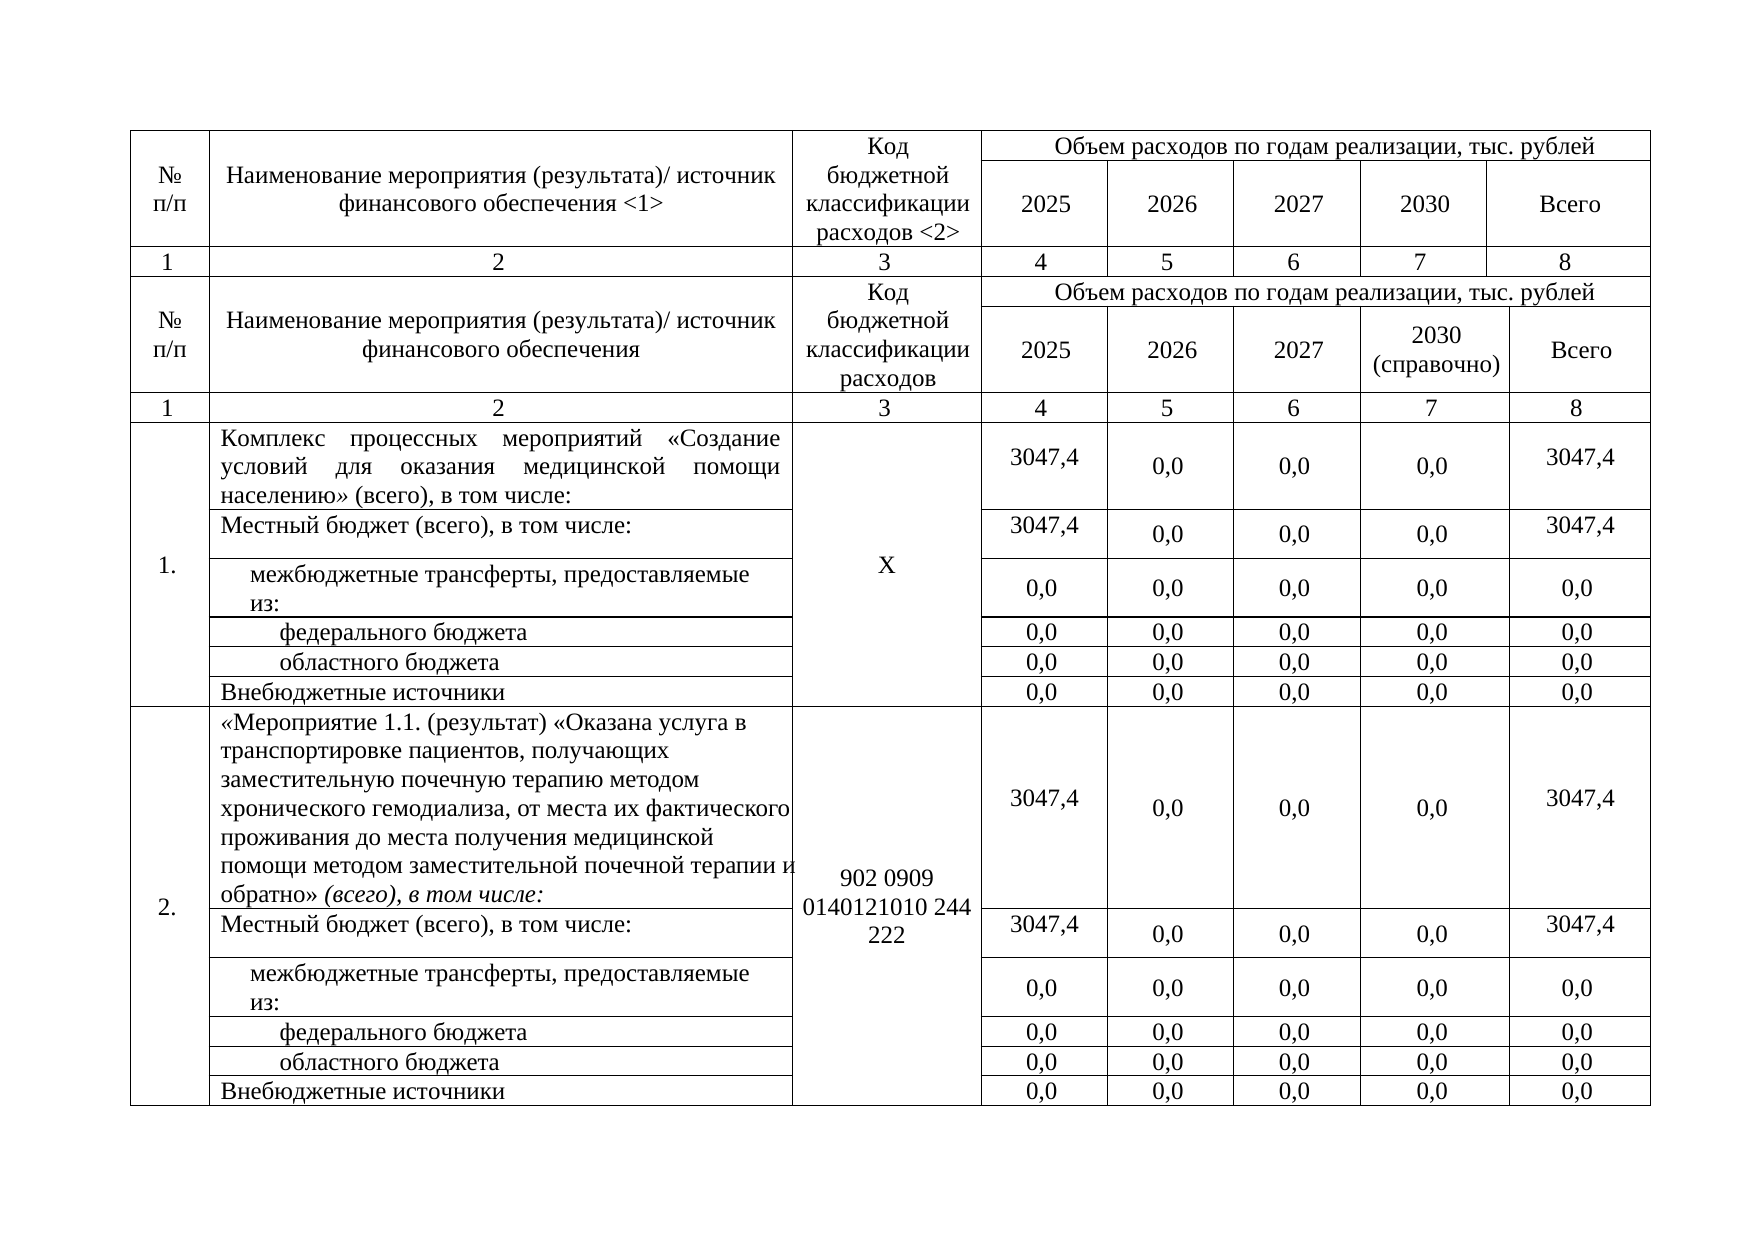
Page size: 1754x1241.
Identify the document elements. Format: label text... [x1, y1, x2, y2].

table_cell 3047,4 [1510, 909, 1650, 957]
table_cell 3 [793, 247, 981, 276]
table_cell 0,0 [1510, 958, 1650, 1016]
table_cell Объем расходов по годам реализации, тыс. рублей [982, 277, 1650, 306]
table_cell 0,0 [982, 647, 1107, 676]
table_cell 2025 [982, 161, 1107, 246]
table_cell 0,0 [1108, 958, 1233, 1016]
table_cell 0,0 [982, 677, 1107, 706]
table_cell 0,0 [1234, 559, 1360, 616]
table_cell 2026 [1108, 307, 1233, 392]
table_cell Внебюджетные источники [210, 1076, 792, 1105]
table_cell 0,0 [1510, 1076, 1650, 1105]
table_cell 0,0 [1234, 909, 1360, 957]
table_cell 0,0 [1361, 707, 1509, 908]
table_cell 0,0 [1108, 1017, 1233, 1046]
table_cell 0,0 [1510, 677, 1650, 706]
table_cell № п/п [131, 277, 209, 392]
table_cell 0,0 [1361, 1076, 1509, 1105]
table_cell Всего [1510, 307, 1650, 392]
table_cell Комплекс процессных мероприятий «Создание условий для оказания медицинской помощи населению» (всего), в том числе: [210, 423, 792, 509]
table_cell 0,0 [1361, 618, 1509, 646]
table_cell 8 [1510, 393, 1650, 422]
table_cell 6 [1234, 393, 1360, 422]
table_header Объем расходов по годам реализации, тыс. рублей [982, 131, 1650, 160]
table_cell областного бюджета [210, 647, 792, 676]
table_cell 0,0 [1108, 423, 1233, 509]
table_cell 7 [1361, 393, 1509, 422]
table_cell 0,0 [1108, 677, 1233, 706]
table_cell 3047,4 [982, 707, 1107, 908]
table_cell 0,0 [1108, 647, 1233, 676]
table_cell 0,0 [982, 1017, 1107, 1046]
table_cell 902 0909 0140121010 244 222 [793, 707, 981, 1105]
table_cell 0,0 [1108, 1047, 1233, 1075]
table_cell Местный бюджет (всего), в том числе: [210, 909, 792, 957]
table_header Наименование мероприятия (результата)/ источник финансового обеспечения <1> [210, 131, 792, 246]
table_cell 0,0 [1510, 647, 1650, 676]
table_cell 0,0 [1234, 1076, 1360, 1105]
table_cell 3047,4 [1510, 510, 1650, 558]
table_cell 2026 [1108, 161, 1233, 246]
table_cell Код бюджетной классификации расходов [793, 277, 981, 392]
table_cell 8 [1487, 247, 1650, 276]
table_header Код бюджетной классификации расходов <2> [793, 131, 981, 246]
table_cell 2027 [1234, 161, 1360, 246]
table_cell 0,0 [1108, 707, 1233, 908]
table_cell 0,0 [982, 958, 1107, 1016]
table_cell 0,0 [1510, 618, 1650, 646]
table_cell 0,0 [1510, 1017, 1650, 1046]
table_cell 2. [131, 707, 209, 1105]
table_cell 0,0 [1234, 510, 1360, 558]
table_cell 0,0 [1108, 909, 1233, 957]
table_cell 2 [210, 247, 792, 276]
table_cell федерального бюджета [210, 618, 792, 646]
table_cell 0,0 [982, 559, 1107, 616]
table_cell 3047,4 [982, 423, 1107, 509]
table_cell 0,0 [1361, 958, 1509, 1016]
table_cell 3047,4 [982, 510, 1107, 558]
table_cell 0,0 [1510, 1047, 1650, 1075]
table_cell 3047,4 [1510, 707, 1650, 908]
table_cell 0,0 [1234, 423, 1360, 509]
table_cell 2030 [1361, 161, 1486, 246]
table_cell 0,0 [1510, 559, 1650, 616]
table_cell 0,0 [1234, 707, 1360, 908]
table_cell 2 [210, 393, 792, 422]
table_cell 7 [1361, 247, 1486, 276]
table_cell 1. [131, 423, 209, 706]
table_cell 6 [1234, 247, 1360, 276]
table_cell Наименование мероприятия (результата)/ источник финансового обеспечения [210, 277, 792, 392]
table_cell 0,0 [1234, 647, 1360, 676]
table_cell 4 [982, 247, 1107, 276]
table_cell 0,0 [1108, 559, 1233, 616]
table_cell 2025 [982, 307, 1107, 392]
table_cell 0,0 [1361, 510, 1509, 558]
table_cell областного бюджета [210, 1047, 792, 1075]
table_cell Внебюджетные источники [210, 677, 792, 706]
table_cell 2030 (справочно) [1361, 307, 1509, 392]
table_cell 2027 [1234, 307, 1360, 392]
table_cell 3 [793, 393, 981, 422]
table_cell 1 [131, 393, 209, 422]
table_header № п/п [131, 131, 209, 246]
table_cell 5 [1108, 247, 1233, 276]
table_cell 0,0 [1361, 1047, 1509, 1075]
table_cell 1 [131, 247, 209, 276]
table_cell 0,0 [1108, 618, 1233, 646]
table_cell 0,0 [1361, 1017, 1509, 1046]
table_cell 0,0 [1108, 1076, 1233, 1105]
table_cell 0,0 [1234, 677, 1360, 706]
table_cell 0,0 [982, 1047, 1107, 1075]
table_cell межбюджетные трансферты, предоставляемые из: [210, 559, 792, 616]
table_cell Всего [1487, 161, 1650, 246]
table_cell 0,0 [1361, 677, 1509, 706]
table_cell 0,0 [982, 618, 1107, 646]
table_cell 4 [982, 393, 1107, 422]
table_cell межбюджетные трансферты, предоставляемые из: [210, 958, 792, 1016]
table_cell 0,0 [1234, 1047, 1360, 1075]
table_cell «Мероприятие 1.1. (результат) «Оказана услуга в транспортировке пациентов, получающих заместительную почечную терапию методом хронического гемодиализа, от места их фактического проживания до места получения медицинской помощи методом заместительной почечной терапии и обратно» (всего), в том числе: [210, 707, 792, 908]
table_cell 0,0 [1361, 559, 1509, 616]
table_cell 0,0 [1234, 1017, 1360, 1046]
table_cell 0,0 [1234, 618, 1360, 646]
table_cell 5 [1108, 393, 1233, 422]
table_cell 0,0 [1234, 958, 1360, 1016]
table_cell 0,0 [1361, 909, 1509, 957]
table_cell 0,0 [982, 1076, 1107, 1105]
table_cell 0,0 [1361, 423, 1509, 509]
table_cell 3047,4 [982, 909, 1107, 957]
table_cell Х [793, 423, 981, 706]
table_cell Местный бюджет (всего), в том числе: [210, 510, 792, 558]
table_cell 3047,4 [1510, 423, 1650, 509]
table_cell 0,0 [1108, 510, 1233, 558]
table_cell федерального бюджета [210, 1017, 792, 1046]
table_cell 0,0 [1361, 647, 1509, 676]
